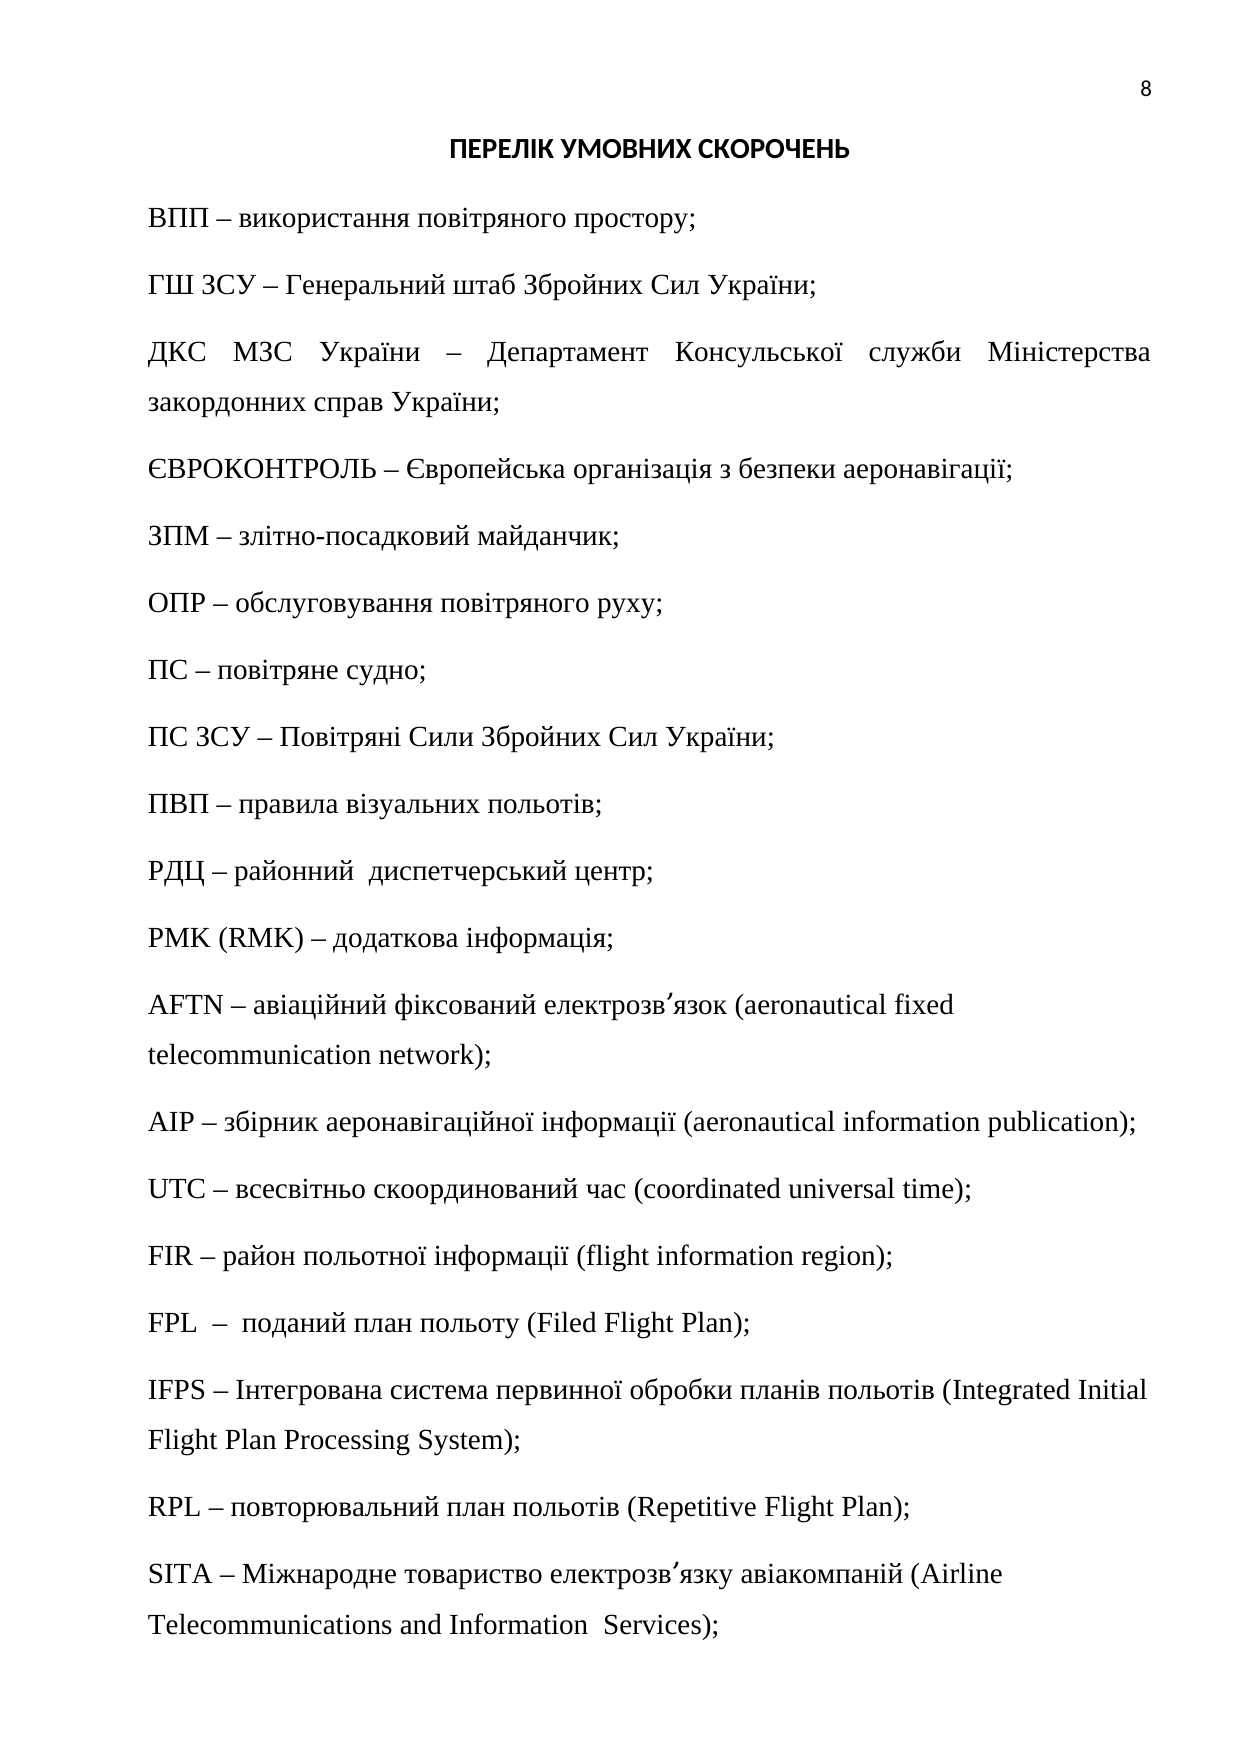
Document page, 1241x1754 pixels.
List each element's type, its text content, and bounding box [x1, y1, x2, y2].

text ВПП – використання повітряного простору; [148, 200, 1152, 233]
text AFTN – авіаційний фіксований електрозв՚язок (aeronautical fixed telecommunication network); [148, 987, 1152, 1071]
text ПС ЗСУ – Повітряні Сили Збройних Сил України; [148, 719, 1152, 753]
text ДКС МЗС України – Департамент Консульської служби Міністерства закордонних справ України; [148, 334, 1152, 418]
text PMK (RMK) – додаткова інформація; [148, 920, 1152, 953]
text ПС – повітряне судно; [148, 652, 1152, 686]
text ОПР – обслуговування повітряного руху; [148, 585, 1152, 619]
text AIP – збірник аеронавігаційної інформації (aeronautical information publication); [148, 1104, 1152, 1138]
text ПЕРЕЛIК УМОВНИХ СКОРОЧЕНЬ [148, 130, 1152, 165]
text FPL – поданий план польоту (Filed Flight Plan); [148, 1305, 1152, 1339]
text UTC – всесвітньо скоординований час (coordinated universal time); [148, 1171, 1152, 1205]
text ЗПМ – злітно-посадковий майданчик; [148, 518, 1152, 552]
text SITA – Міжнародне товариство електрозв՚язку авіакомпаній (Airline Telecommunications and Information Services); [148, 1556, 1152, 1640]
text IFPS – Інтегрована система первинної обробки планів польотів (Integrated Initial Flight Plan Processing System); [148, 1372, 1152, 1456]
text ПВП – правила візуальних польотів; [148, 786, 1152, 819]
text RPL – повторювальний план польотів (Repetitive Flight Plan); [148, 1489, 1152, 1523]
text FIR – район польотної інформації (flight information region); [148, 1238, 1152, 1272]
text РДЦ – районний диспетчерський центр; [148, 853, 1152, 887]
text ГШ ЗСУ – Генеральний штаб Збройних Сил України; [148, 267, 1152, 300]
text ЄВРОКОНТРОЛЬ – Європейська організація з безпеки аеронавігації; [148, 451, 1152, 485]
